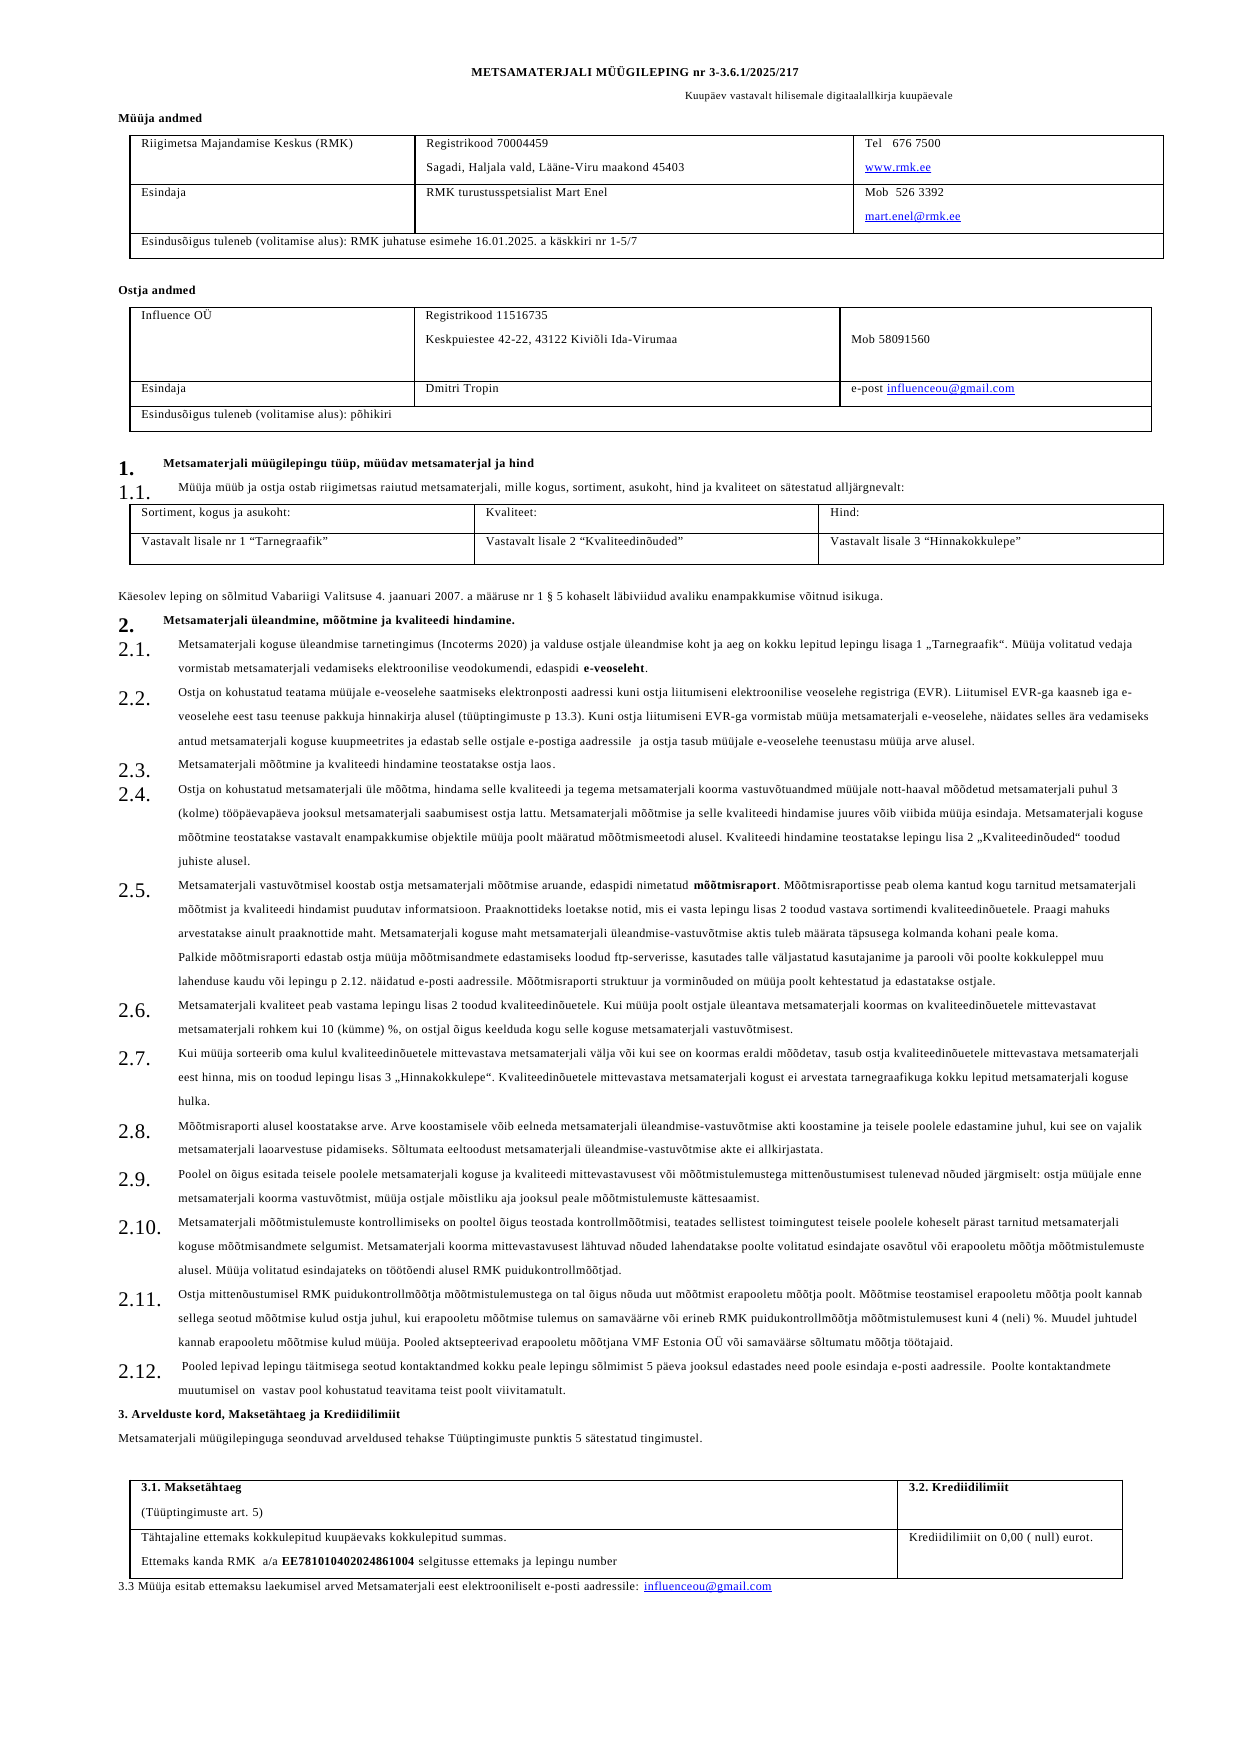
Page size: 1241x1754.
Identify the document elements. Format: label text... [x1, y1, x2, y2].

table_header Registrikood 70004459 Sagadi, Haljala vald, Lääne-Viru maakond 45403 [416, 136, 853, 184]
table_cell Esindaja [131, 185, 414, 233]
table_cell Tähtajaline ettemaks kokkulepitud kuupäevaks kokkulepitud summas. Ettemaks kanda RMK a/a EE781010402024861004 selgitusse ettemaks ja lepingu number [131, 1530, 897, 1578]
text Käesolev leping on sõlmitud Vabariigi Valitsuse 4. jaanuari 2007. a määruse nr 1 § 5 kohaselt läbiviidud avaliku enampakkumise võitnud isikuga. [118, 589, 1167, 613]
text Metsamaterjali kvaliteet peab vastama lepingu lisas 2 toodud kvaliteedinõuetele. Kui müüja poolt ostjale üleantava metsamaterjali koormas on kvaliteedinõuetele mittevastavat metsamaterjali rohkem kui 10 (kümme) %, on ostjal õigus keelduda kogu selle koguse metsamaterjali vastuvõtmisest. [118, 998, 1152, 1046]
table_cell Esindusõigus tuleneb (volitamise alus): RMK juhatuse esimehe 16.01.2025. a käskkiri nr 1-5/7 [131, 234, 1163, 258]
table_header Influence OÜ [131, 308, 414, 381]
text Ostja on kohustatud metsamaterjali üle mõõtma, hindama selle kvaliteedi ja tegema metsamaterjali koorma vastuvõtuandmed müüjale nott-haaval mõõdetud metsamaterjali puhul 3 (kolme) tööpäevapäeva jooksul metsamaterjali saabumisest ostja lattu. Metsamaterjali mõõtmise ja selle kvaliteedi hindamise juures võib viibida müüja esindaja. Metsamaterjali koguse mõõtmine teostatakse vastavalt enampakkumise objektile müüja poolt määratud mõõtmismeetodi alusel. Kvaliteedi hindamine teostatakse lepingu lisa 2 „Kvaliteedinõuded“ toodud juhiste alusel. [118, 782, 1152, 878]
table_header Mob 58091560 [841, 308, 1151, 381]
text Ostja mittenõustumisel RMK puidukontrollmõõtja mõõtmistulemustega on tal õigus nõuda uut mõõtmist erapooletu mõõtja poolt. Mõõtmise teostamisel erapooletu mõõtja poolt kannab sellega seotud mõõtmise kulud ostja juhul, kui erapooletu mõõtmise tulemus on samaväärne või erineb RMK puidukontrollmõõtja mõõtmistulemusest kuni 4 (neli) %. Muudel juhtudel kannab erapooletu mõõtmise kulud müüja. Pooled aktsepteerivad erapooletu mõõtjana VMF Estonia OÜ või samaväärse sõltumatu mõõtja töötajaid. [118, 1287, 1152, 1359]
list Palkide mõõtmisraporti edastab ostja müüja mõõtmisandmete edastamiseks loodud ftp-serverisse, kasutades talle väljastatud kasutajanime ja parooli või poolte kokkuleppel muu lahenduse kaudu või lepingu p 2.12. näidatud e-posti aadressile. Mõõtmisraporti struktuur ja vorminõuded on müüja poolt kehtestatud ja edastatakse ostjale. [178, 950, 1152, 998]
table_cell Vastavalt lisale 2 “Kvaliteedinõuded” [475, 534, 818, 564]
text Pooled lepivad lepingu täitmisega seotud kontaktandmed kokku peale lepingu sõlmimist 5 päeva jooksul edastades need poole esindaja e-posti aadressile. Poolte kontaktandmete muutumisel on vastav pool kohustatud teavitama teist poolt viivitamatult. [118, 1359, 1152, 1407]
text 3. Arvelduste kord, Maksetähtaeg ja Krediidilimiit [118, 1407, 1152, 1431]
text Kui müüja sorteerib oma kulul kvaliteedinõuetele mittevastava metsamaterjali välja või kui see on koormas eraldi mõõdetav, tasub ostja kvaliteedinõuetele mittevastava metsamaterjali eest hinna, mis on toodud lepingu lisas 3 „Hinnakokkulepe“. Kvaliteedinõuetele mittevastava metsamaterjali kogust ei arvestata tarnegraafikuga kokku lepitud metsamaterjali koguse hulka. [118, 1046, 1152, 1118]
text Metsamaterjali üleandmine, mõõtmine ja kvaliteedi hindamine. [118, 613, 1152, 637]
text Poolel on õigus esitada teisele poolele metsamaterjali koguse ja kvaliteedi mittevastavusest või mõõtmistulemustega mittenõustumisest tulenevad nõuded järgmiselt: ostja müüjale enne metsamaterjali koorma vastuvõtmist, müüja ostjale mõistliku aja jooksul peale mõõtmistulemuste kättesaamist. [118, 1167, 1152, 1215]
text Kuupäev vastavalt hilisemale digitaalallkirja kuupäevale [118, 89, 1152, 111]
table_header Riigimetsa Majandamise Keskus (RMK) [131, 136, 414, 184]
text Metsamaterjali mõõtmine ja kvaliteedi hindamine teostatakse ostja laos. [118, 758, 1152, 782]
text Müüja andmed [118, 111, 1152, 135]
text Müüja müüb ja ostja ostab riigimetsas raiutud metsamaterjali, mille kogus, sortiment, asukoht, hind ja kvaliteet on sätestatud alljärgnevalt: [118, 480, 1152, 504]
text 3.3 Müüja esitab ettemaksu laekumisel arved Metsamaterjali eest elektrooniliselt e-posti aadressile: influenceou@gmail.com [118, 1579, 1152, 1603]
table_cell RMK turustusspetsialist Mart Enel [416, 185, 853, 233]
text METSAMATERJALI MÜÜGILEPING nr 3-3.6.1/2025/217 [118, 65, 1152, 89]
table_header Tel 676 7500 www.rmk.ee [854, 136, 1163, 184]
text Ostja on kohustatud teatama müüjale e-veoselehe saatmiseks elektronposti aadressi kuni ostja liitumiseni elektroonilise veoselehe registriga (EVR). Liitumisel EVR-ga kaasneb iga e-veoselehe eest tasu teenuse pakkuja hinnakirja alusel (tüüptingimuste p 13.3). Kuni ostja liitumiseni EVR-ga vormistab müüja metsamaterjali e-veoselehe, näidates selles ära vedamiseks antud metsamaterjali koguse kuupmeetrites ja edastab selle ostjale e-postiga aadressile ja ostja tasub müüjale e-veoselehe teenustasu müüja arve alusel. [118, 685, 1152, 758]
text Metsamaterjali mõõtmistulemuste kontrollimiseks on pooltel õigus teostada kontrollmõõtmisi, teatades sellistest toimingutest teisele poolele koheselt pärast tarnitud metsamaterjali koguse mõõtmisandmete selgumist. Metsamaterjali koorma mittevastavusest lähtuvad nõuded lahendatakse poolte volitatud esindajate osavõtul või erapooletu mõõtja mõõtmistulemuste alusel. Müüja volitatud esindajateks on töötõendi alusel RMK puidukontrollmõõtjad. [118, 1215, 1152, 1287]
table_cell Esindaja [131, 382, 414, 406]
table_header Registrikood 11516735 Keskpuiestee 42-22, 43122 Kiviõli Ida-Virumaa [415, 308, 839, 381]
table_cell Vastavalt lisale nr 1 “Tarnegraafik” [131, 534, 474, 564]
table_header Kvaliteet: [475, 505, 818, 533]
table_cell Esindusõigus tuleneb (volitamise alus): põhikiri [131, 407, 1151, 431]
table_cell e-post influenceou@gmail.com [841, 382, 1151, 406]
text Metsamaterjali koguse üleandmise tarnetingimus (Incoterms 2020) ja valduse ostjale üleandmise koht ja aeg on kokku lepitud lepingu lisaga 1 „Tarnegraafik“. Müüja volitatud vedaja vormistab metsamaterjali vedamiseks elektroonilise veodokumendi, edaspidi e-veoseleht. [118, 637, 1152, 685]
table_header 3.2. Krediidilimiit [898, 1481, 1122, 1529]
table_cell Vastavalt lisale 3 “Hinnakokkulepe” [819, 534, 1163, 564]
text Metsamaterjali müügilepingu tüüp, müüdav metsamaterjal ja hind [118, 456, 1152, 480]
table_cell Krediidilimiit on 0,00 ( null) eurot. [898, 1530, 1122, 1578]
text Mõõtmisraporti alusel koostatakse arve. Arve koostamisele võib eelneda metsamaterjali üleandmise-vastuvõtmise akti koostamine ja teisele poolele edastamine juhul, kui see on vajalik metsamaterjali laoarvestuse pidamiseks. Sõltumata eeltoodust metsamaterjali üleandmise-vastuvõtmise akte ei allkirjastata. [118, 1118, 1152, 1167]
table_cell Dmitri Tropin [415, 382, 839, 406]
text Metsamaterjali vastuvõtmisel koostab ostja metsamaterjali mõõtmise aruande, edaspidi nimetatud mõõtmisraport. Mõõtmisraportisse peab olema kantud kogu tarnitud metsamaterjali mõõtmist ja kvaliteedi hindamist puudutav informatsioon. Praaknottideks loetakse notid, mis ei vasta lepingu lisas 2 toodud vastava sortimendi kvaliteedinõuetele. Praagi mahuks arvestatakse ainult praaknottide maht. Metsamaterjali koguse maht metsamaterjali üleandmise-vastuvõtmise aktis tuleb määrata täpsusega kolmanda kohani peale koma. [118, 878, 1152, 950]
table_header Sortiment, kogus ja asukoht: [131, 505, 474, 533]
text Metsamaterjali müügilepinguga seonduvad arveldused tehakse Tüüptingimuste punktis 5 sätestatud tingimustel. [118, 1431, 1152, 1455]
text Ostja andmed [118, 283, 1152, 307]
table_header Hind: [819, 505, 1163, 533]
table_cell Mob 526 3392 mart.enel@rmk.ee [854, 185, 1163, 233]
table_header 3.1. Maksetähtaeg (Tüüptingimuste art. 5) [131, 1481, 897, 1529]
